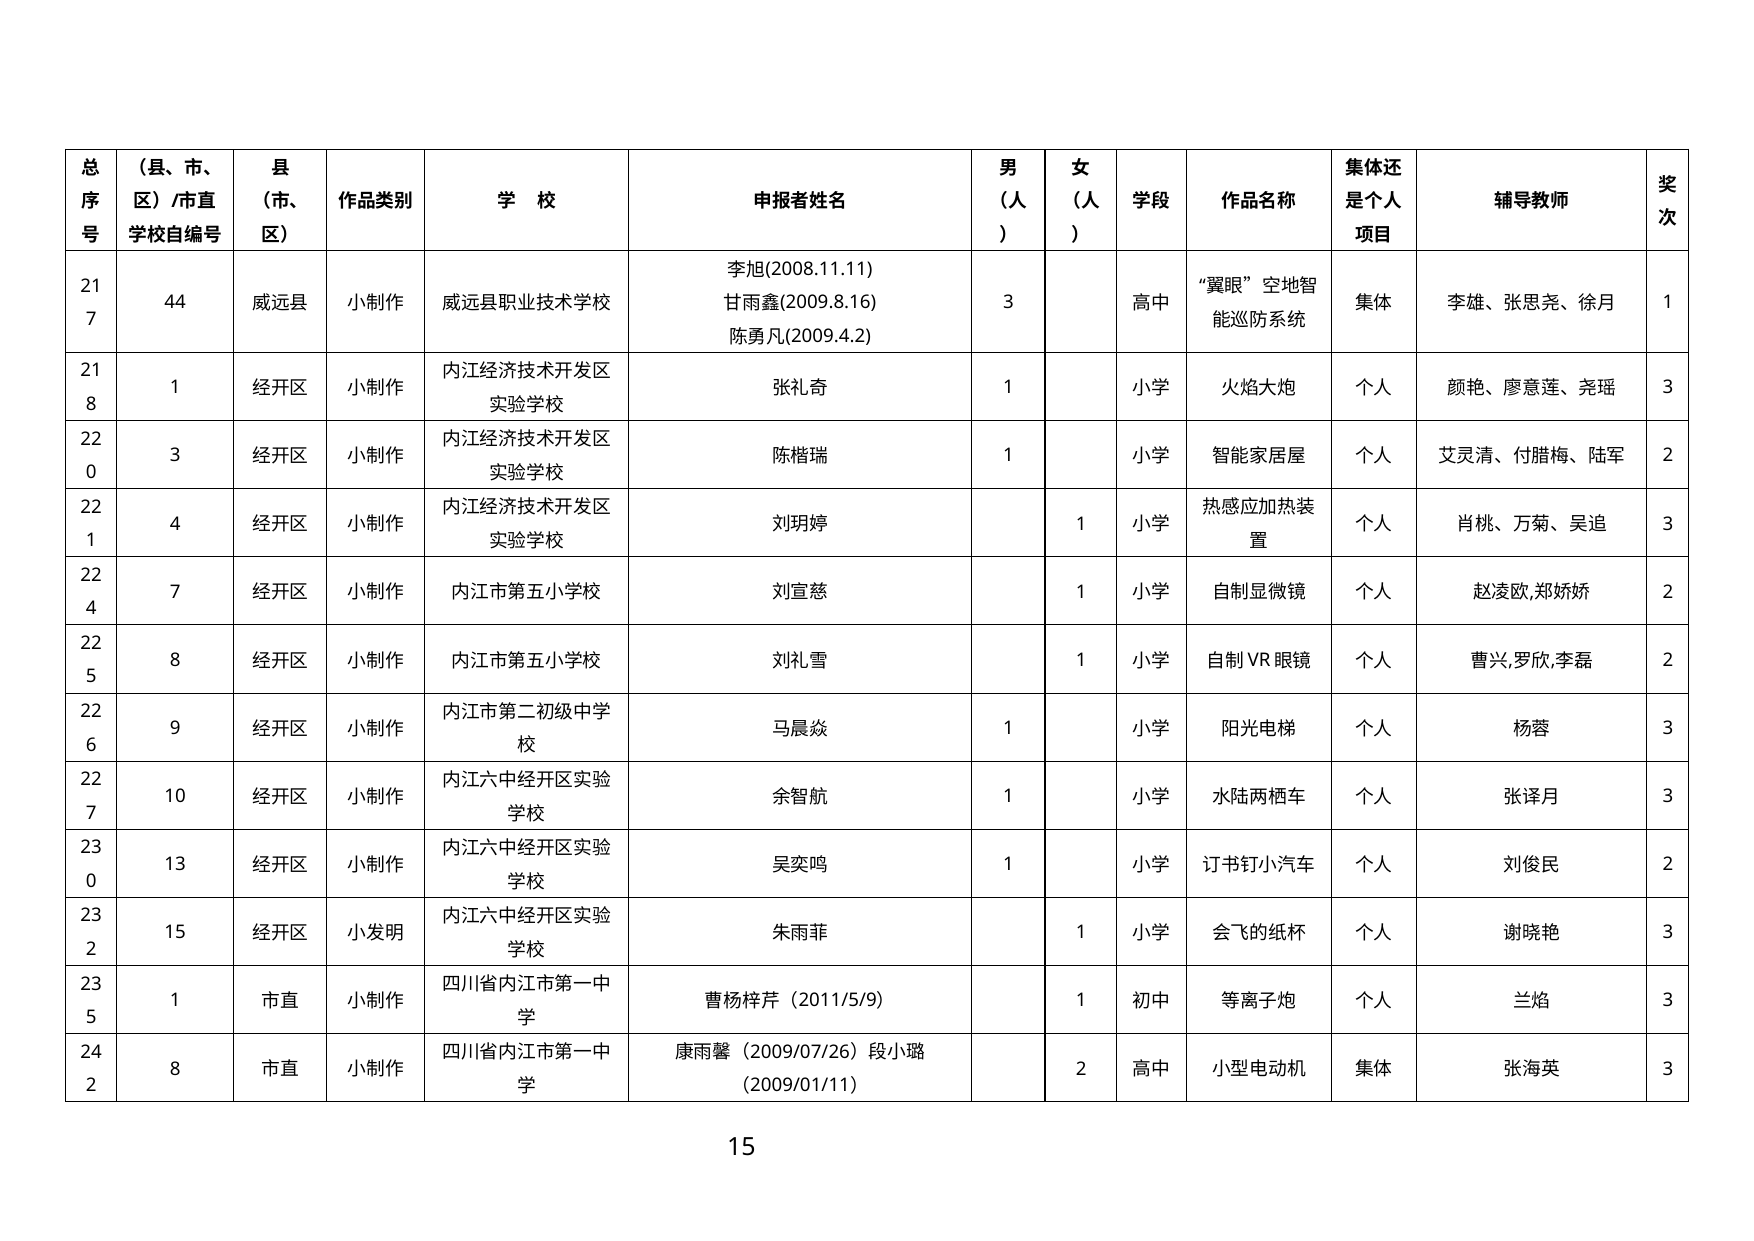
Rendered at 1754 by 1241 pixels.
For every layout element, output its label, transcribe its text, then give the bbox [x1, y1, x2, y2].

table_cell 13 [117, 830, 233, 897]
table_cell 1 [972, 762, 1044, 829]
table_cell 小学 [1117, 694, 1186, 761]
table_cell 小型电动机 [1187, 1034, 1331, 1101]
table_cell 内江经济技术开发区实验学校 [425, 421, 628, 488]
table_cell 威远县 [234, 251, 326, 352]
table_cell 1 [972, 694, 1044, 761]
table_cell 内江市第五小学校 [425, 557, 628, 624]
table_cell 232 [66, 898, 116, 965]
table_cell 个人 [1332, 353, 1416, 420]
table_cell 张译月 [1417, 762, 1646, 829]
table_cell 等离子炮 [1187, 966, 1331, 1033]
table_cell 230 [66, 830, 116, 897]
table_cell 个人 [1332, 557, 1416, 624]
table_cell 个人 [1332, 694, 1416, 761]
table_cell 1 [972, 421, 1044, 488]
table_cell 经开区 [234, 489, 326, 556]
table_cell 曹杨梓芹（2011/5/9） [629, 966, 971, 1033]
table_cell 小制作 [327, 251, 424, 352]
table_header 男（人） [972, 150, 1044, 250]
table_header 总序号 [66, 150, 116, 250]
table_cell 3 [1647, 762, 1688, 829]
table_cell 李雄、张思尧、徐月 [1417, 251, 1646, 352]
table_cell 经开区 [234, 421, 326, 488]
table_cell 7 [117, 557, 233, 624]
table_cell 1 [972, 830, 1044, 897]
table_cell 小学 [1117, 762, 1186, 829]
table_cell 市直 [234, 1034, 326, 1101]
table_cell 1 [1046, 625, 1116, 692]
table_cell 曹兴,罗欣,李磊 [1417, 625, 1646, 692]
table_cell 四川省内江市第一中学 [425, 966, 628, 1033]
table_cell 内江经济技术开发区实验学校 [425, 489, 628, 556]
table_cell 227 [66, 762, 116, 829]
table_cell 小制作 [327, 557, 424, 624]
table_cell 阳光电梯 [1187, 694, 1331, 761]
table_cell 1 [972, 353, 1044, 420]
table_cell 218 [66, 353, 116, 420]
table_cell 经开区 [234, 557, 326, 624]
table_cell 刘俊民 [1417, 830, 1646, 897]
table_cell 小制作 [327, 762, 424, 829]
table_cell 225 [66, 625, 116, 692]
table_cell 杨蓉 [1417, 694, 1646, 761]
table_cell 朱雨菲 [629, 898, 971, 965]
table_cell 1 [1046, 557, 1116, 624]
table_cell 热感应加热装置 [1187, 489, 1331, 556]
table_header 作品类别 [327, 150, 424, 250]
table_cell 小制作 [327, 966, 424, 1033]
table_cell 高中 [1117, 251, 1186, 352]
table_cell 火焰大炮 [1187, 353, 1331, 420]
table_header 集体还是个人项目 [1332, 150, 1416, 250]
table_cell [972, 557, 1044, 624]
table_cell 2 [1046, 1034, 1116, 1101]
table_cell 陈楷瑞 [629, 421, 971, 488]
table_cell 自制VR眼镜 [1187, 625, 1331, 692]
table_cell 小制作 [327, 421, 424, 488]
table_cell 4 [117, 489, 233, 556]
table_cell 个人 [1332, 421, 1416, 488]
table_cell 经开区 [234, 694, 326, 761]
table_cell 集体 [1332, 1034, 1416, 1101]
table_cell 智能家居屋 [1187, 421, 1331, 488]
table_cell 1 [117, 966, 233, 1033]
table_cell 小学 [1117, 830, 1186, 897]
table_cell 小制作 [327, 1034, 424, 1101]
table_header 县（市、区） [234, 150, 326, 250]
table_cell 242 [66, 1034, 116, 1101]
table_cell 兰焰 [1417, 966, 1646, 1033]
table_cell 个人 [1332, 489, 1416, 556]
table_cell [972, 966, 1044, 1033]
table_cell 张海英 [1417, 1034, 1646, 1101]
table_cell 小制作 [327, 830, 424, 897]
table_cell [1046, 830, 1116, 897]
table_cell 1 [117, 353, 233, 420]
table_cell 高中 [1117, 1034, 1186, 1101]
table_cell 经开区 [234, 830, 326, 897]
table_cell 初中 [1117, 966, 1186, 1033]
table_cell “翼眼”空地智能巡防系统 [1187, 251, 1331, 352]
table_cell [972, 625, 1044, 692]
table_cell 内江市第五小学校 [425, 625, 628, 692]
table_cell 自制显微镜 [1187, 557, 1331, 624]
table_cell 小发明 [327, 898, 424, 965]
table_header 辅导教师 [1417, 150, 1646, 250]
table_cell 经开区 [234, 898, 326, 965]
table_cell 颜艳、廖意莲、尧瑶 [1417, 353, 1646, 420]
table_cell 内江经济技术开发区实验学校 [425, 353, 628, 420]
table_cell 吴奕鸣 [629, 830, 971, 897]
table_cell 15 [117, 898, 233, 965]
table_cell 内江六中经开区实验学校 [425, 762, 628, 829]
table_cell 个人 [1332, 898, 1416, 965]
table_cell 3 [1647, 898, 1688, 965]
table_cell 小制作 [327, 694, 424, 761]
table_cell 订书钉小汽车 [1187, 830, 1331, 897]
table_cell 9 [117, 694, 233, 761]
table_cell 小学 [1117, 421, 1186, 488]
table_cell 2 [1647, 421, 1688, 488]
table_cell [1046, 251, 1116, 352]
table_cell 艾灵清、付腊梅、陆军 [1417, 421, 1646, 488]
table_cell 赵凌欧,郑娇娇 [1417, 557, 1646, 624]
table_cell 1 [1647, 251, 1688, 352]
table_cell 刘玥婷 [629, 489, 971, 556]
table_cell 威远县职业技术学校 [425, 251, 628, 352]
table_cell [1046, 762, 1116, 829]
table_cell 44 [117, 251, 233, 352]
table_cell 张礼奇 [629, 353, 971, 420]
table_cell 1 [1046, 898, 1116, 965]
table_cell 内江六中经开区实验学校 [425, 898, 628, 965]
table_cell 市直 [234, 966, 326, 1033]
table_cell 内江六中经开区实验学校 [425, 830, 628, 897]
table_cell 小学 [1117, 898, 1186, 965]
table_cell 经开区 [234, 762, 326, 829]
table_cell 内江市第二初级中学校 [425, 694, 628, 761]
table_header 学 校 [425, 150, 628, 250]
table_header 学段 [1117, 150, 1186, 250]
table_cell 小制作 [327, 625, 424, 692]
table_cell 10 [117, 762, 233, 829]
table_cell 217 [66, 251, 116, 352]
table_cell 经开区 [234, 353, 326, 420]
table_cell 谢晓艳 [1417, 898, 1646, 965]
table_cell 2 [1647, 830, 1688, 897]
table_header 奖次 [1647, 150, 1688, 250]
table_cell 马晨焱 [629, 694, 971, 761]
table_cell 集体 [1332, 251, 1416, 352]
table_cell 2 [1647, 557, 1688, 624]
table_cell 水陆两栖车 [1187, 762, 1331, 829]
table_cell 个人 [1332, 966, 1416, 1033]
table_cell 四川省内江市第一中学 [425, 1034, 628, 1101]
table_header 作品名称 [1187, 150, 1331, 250]
table_cell 刘礼雪 [629, 625, 971, 692]
table_cell 3 [1647, 489, 1688, 556]
table_cell 3 [972, 251, 1044, 352]
table_cell 个人 [1332, 625, 1416, 692]
table_cell 8 [117, 625, 233, 692]
table_cell 221 [66, 489, 116, 556]
table_cell 会飞的纸杯 [1187, 898, 1331, 965]
table_cell [1046, 421, 1116, 488]
table_cell 3 [117, 421, 233, 488]
table_cell [972, 898, 1044, 965]
table_cell 康雨馨（2009/07/26）段小璐（2009/01/11） [629, 1034, 971, 1101]
table_cell 李旭(2008.11.11) 甘雨鑫(2009.8.16) 陈勇凡(2009.4.2) [629, 251, 971, 352]
table_cell 小制作 [327, 353, 424, 420]
table_cell 小学 [1117, 625, 1186, 692]
table_cell 3 [1647, 353, 1688, 420]
table_header 女（人） [1046, 150, 1116, 250]
table_cell 小学 [1117, 489, 1186, 556]
table_cell 224 [66, 557, 116, 624]
table_cell 刘宣慈 [629, 557, 971, 624]
table_cell 小学 [1117, 557, 1186, 624]
table_cell 1 [1046, 489, 1116, 556]
table_cell 3 [1647, 1034, 1688, 1101]
table_cell 2 [1647, 625, 1688, 692]
table_cell 肖桃、万菊、吴追 [1417, 489, 1646, 556]
table_cell 小制作 [327, 489, 424, 556]
table_cell 个人 [1332, 830, 1416, 897]
table_cell 3 [1647, 966, 1688, 1033]
table_cell 3 [1647, 694, 1688, 761]
table_cell 余智航 [629, 762, 971, 829]
table_cell [972, 1034, 1044, 1101]
table_cell [1046, 353, 1116, 420]
table_cell 235 [66, 966, 116, 1033]
table_cell 226 [66, 694, 116, 761]
table_cell 经开区 [234, 625, 326, 692]
table_cell 220 [66, 421, 116, 488]
table_cell 1 [1046, 966, 1116, 1033]
table_cell 小学 [1117, 353, 1186, 420]
table_cell 个人 [1332, 762, 1416, 829]
table_cell [972, 489, 1044, 556]
table_cell [1046, 694, 1116, 761]
table_header （县、市、区）/市直学校自编号 [117, 150, 233, 250]
table_cell 8 [117, 1034, 233, 1101]
table_header 申报者姓名 [629, 150, 971, 250]
